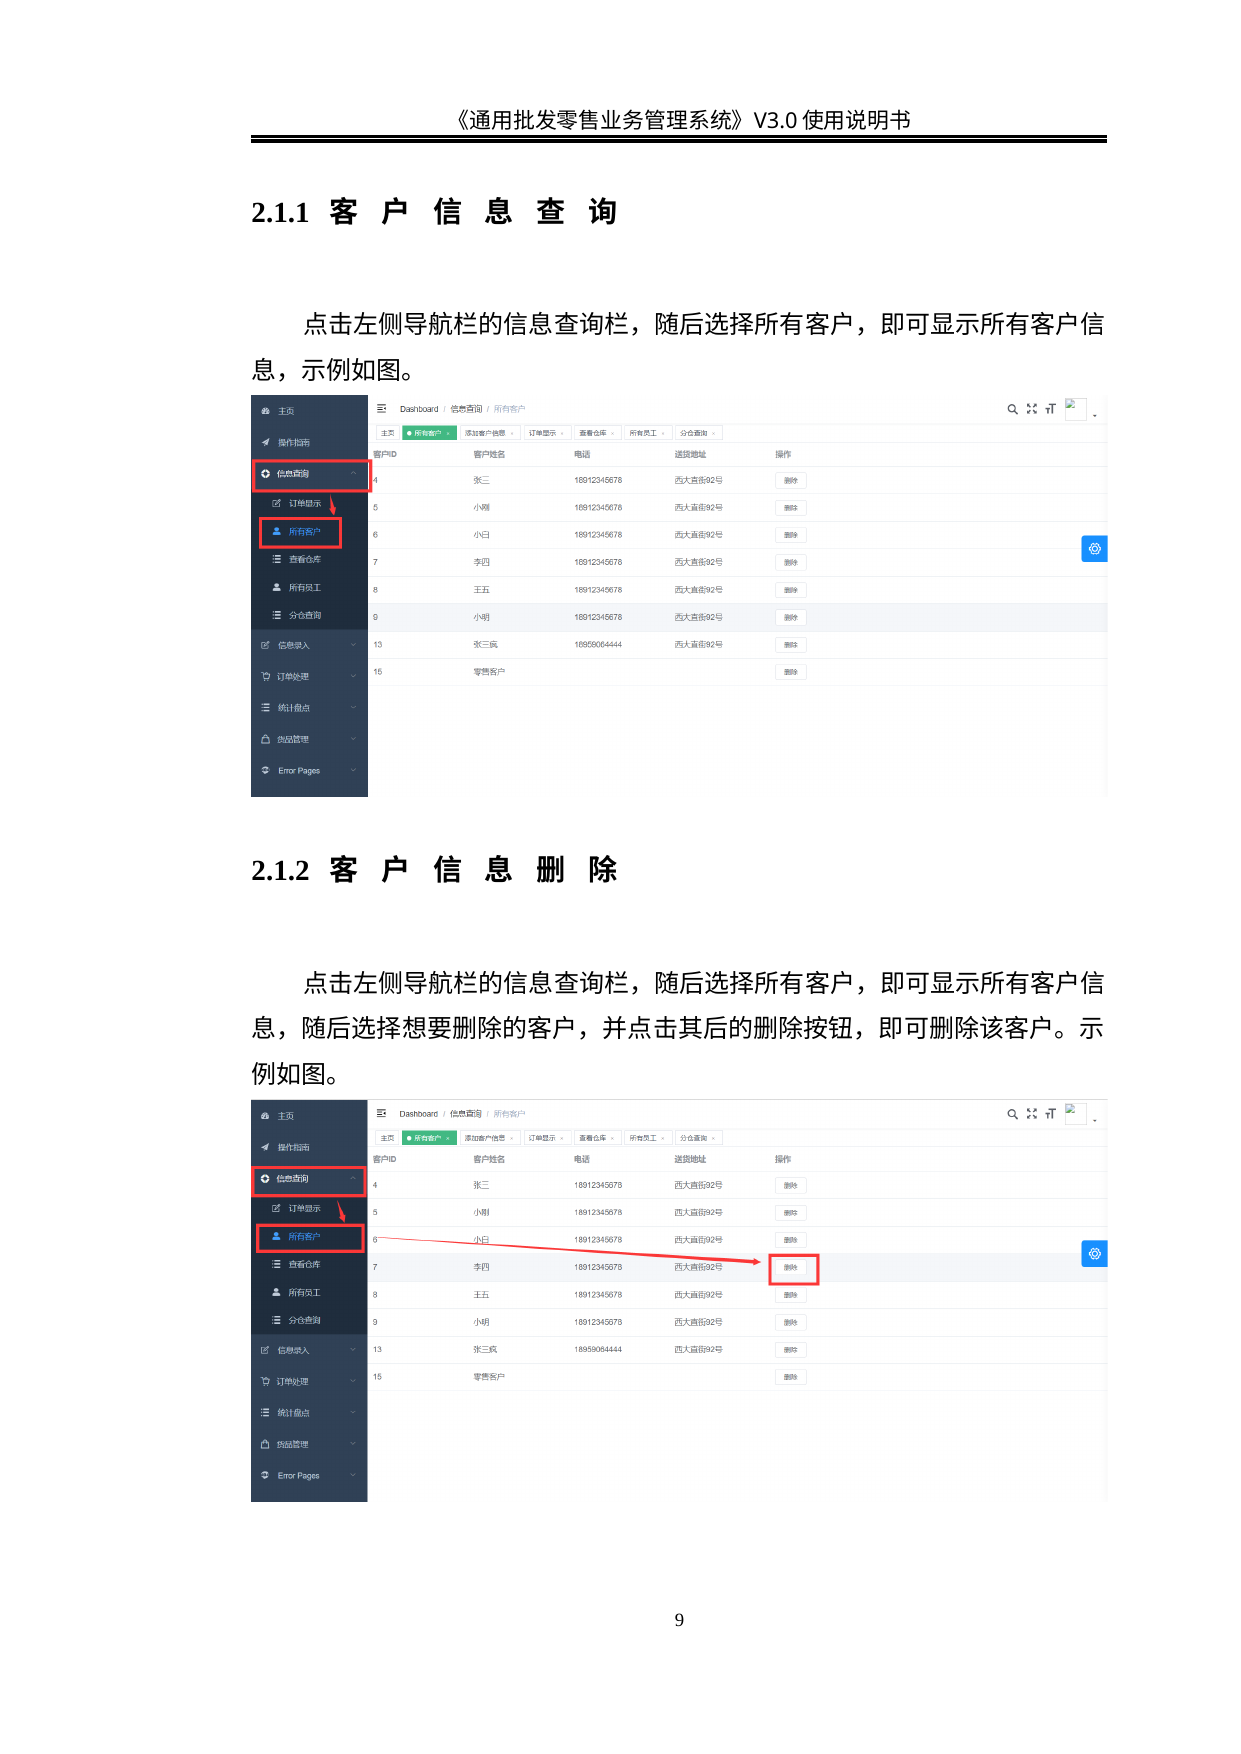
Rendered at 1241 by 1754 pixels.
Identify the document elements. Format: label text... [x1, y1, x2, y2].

text 点击左侧导航栏的信息查询栏，随后选择所有客户，即可显示所有客户信息，示例如图。 [251, 305, 1107, 386]
subtitle 2.1.2客户信息删除 [251, 831, 1107, 906]
text 点击左侧导航栏的信息查询栏，随后选择所有客户，即可显示所有客户信息，随后选择想要删除的客户，并点击其后的删除按钮，即可删除该客户。示例如图。 [251, 963, 1107, 1090]
picture [251, 1099, 1108, 1502]
subtitle 2.1.1客户信息查询 [251, 172, 1107, 247]
picture [251, 395, 1108, 797]
